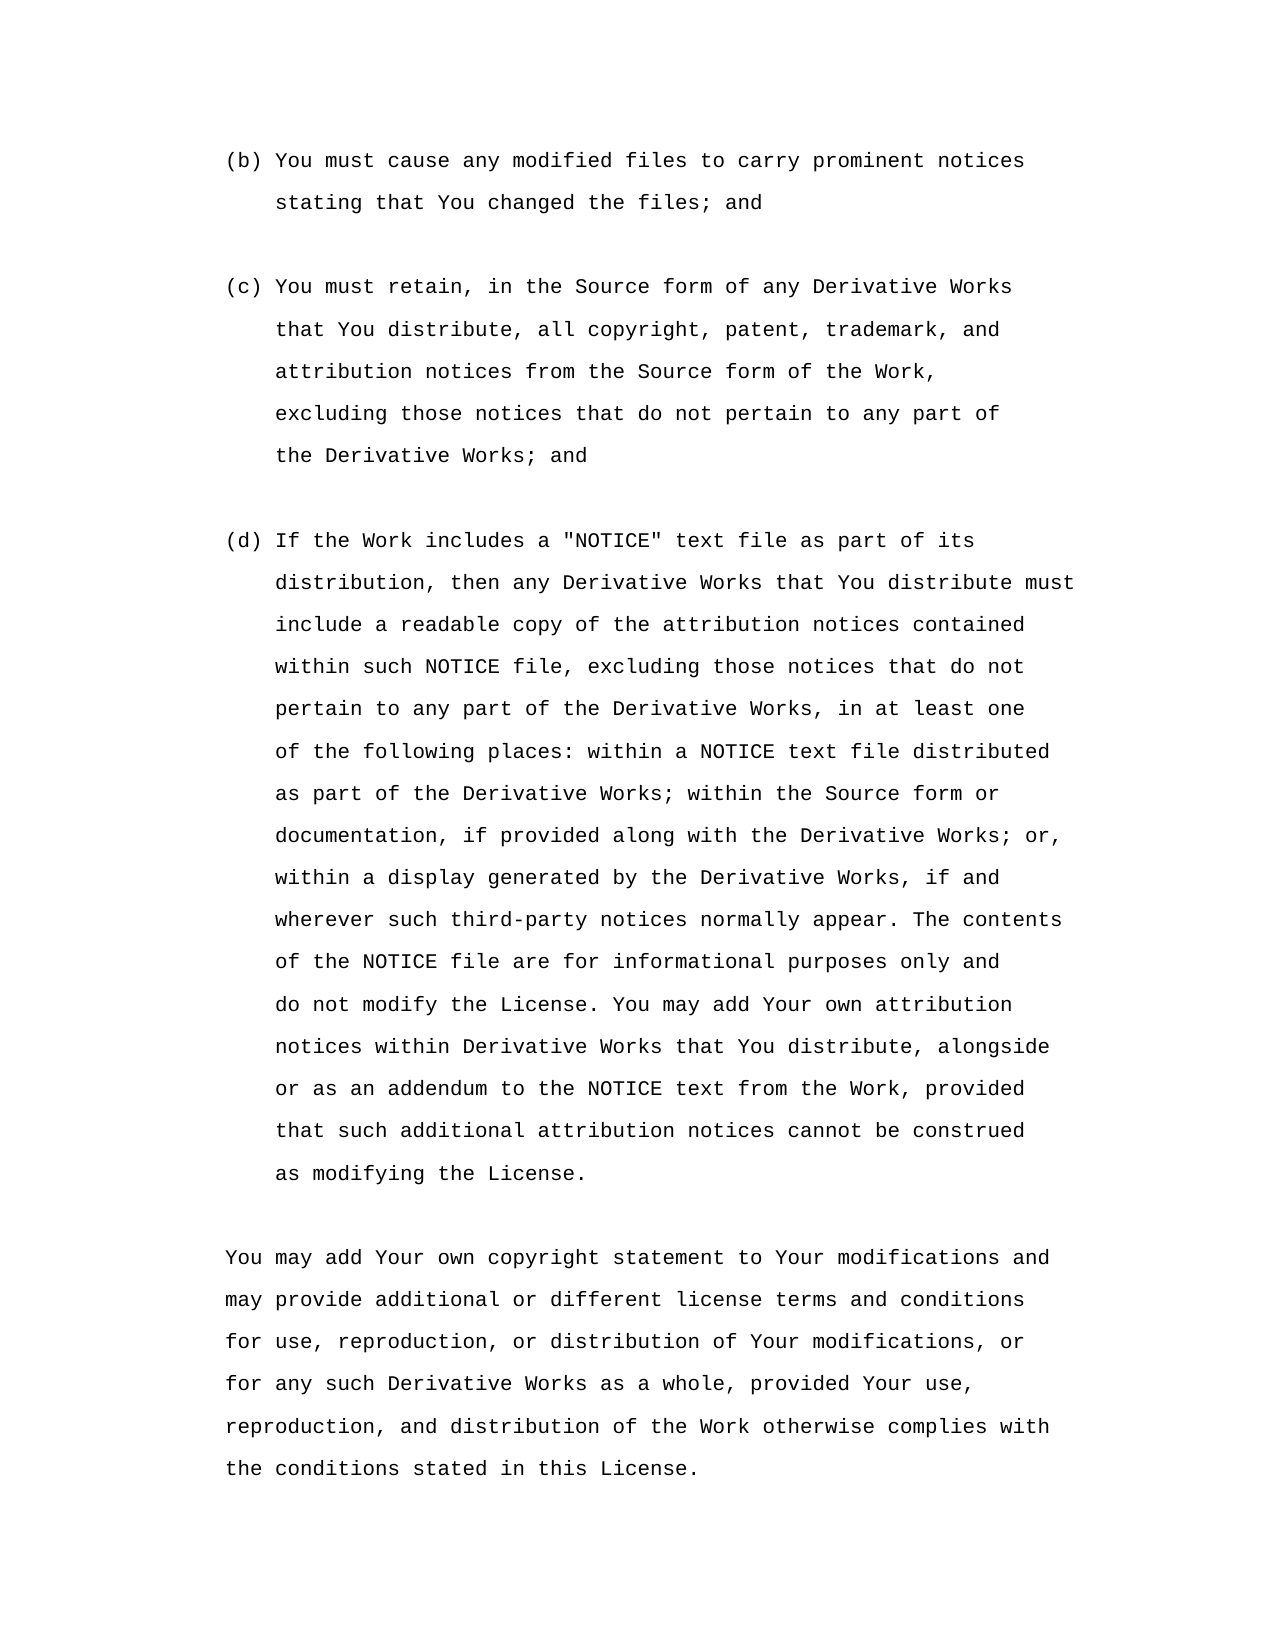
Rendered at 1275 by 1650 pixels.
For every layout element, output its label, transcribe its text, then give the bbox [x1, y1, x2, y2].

text within such NOTICE file, excluding those notices that do not [150, 656, 1125, 680]
text of the following places: within a NOTICE text file distributed [150, 741, 1125, 764]
text attribution notices from the Source form of the Work, [150, 361, 1125, 384]
text excluding those notices that do not pertain to any part of [150, 403, 1125, 427]
text (b) You must cause any modified files to carry prominent notices [150, 150, 1125, 174]
text (c) You must retain, in the Source form of any Derivative Works [150, 277, 1125, 300]
text (d) If the Work includes a "NOTICE" text file as part of its [150, 530, 1125, 553]
text do not modify the License. You may add Your own attribution [150, 994, 1125, 1017]
text may provide additional or different license terms and conditions [150, 1289, 1125, 1313]
text pertain to any part of the Derivative Works, in at least one [150, 698, 1125, 722]
text notices within Derivative Works that You distribute, alongside [150, 1036, 1125, 1059]
text that such additional attribution notices cannot be construed [150, 1120, 1125, 1144]
text You may add Your own copyright statement to Your modifications and [150, 1247, 1125, 1271]
text of the NOTICE file are for informational purposes only and [150, 952, 1125, 975]
text stating that You changed the files; and [150, 192, 1125, 216]
text as part of the Derivative Works; within the Source form or [150, 783, 1125, 806]
text for any such Derivative Works as a whole, provided Your use, [150, 1373, 1125, 1397]
text or as an addendum to the NOTICE text from the Work, provided [150, 1078, 1125, 1102]
text the Derivative Works; and [150, 445, 1125, 469]
text include a readable copy of the attribution notices contained [150, 614, 1125, 638]
text as modifying the License. [150, 1162, 1125, 1186]
text distribution, then any Derivative Works that You distribute must [150, 572, 1125, 596]
text that You distribute, all copyright, patent, trademark, and [150, 319, 1125, 342]
text the conditions stated in this License. [150, 1458, 1125, 1481]
text within a display generated by the Derivative Works, if and [150, 867, 1125, 891]
text for use, reproduction, or distribution of Your modifications, or [150, 1331, 1125, 1355]
text documentation, if provided along with the Derivative Works; or, [150, 825, 1125, 849]
text reproduction, and distribution of the Work otherwise complies with [150, 1416, 1125, 1439]
text wherever such third-party notices normally appear. The contents [150, 909, 1125, 933]
